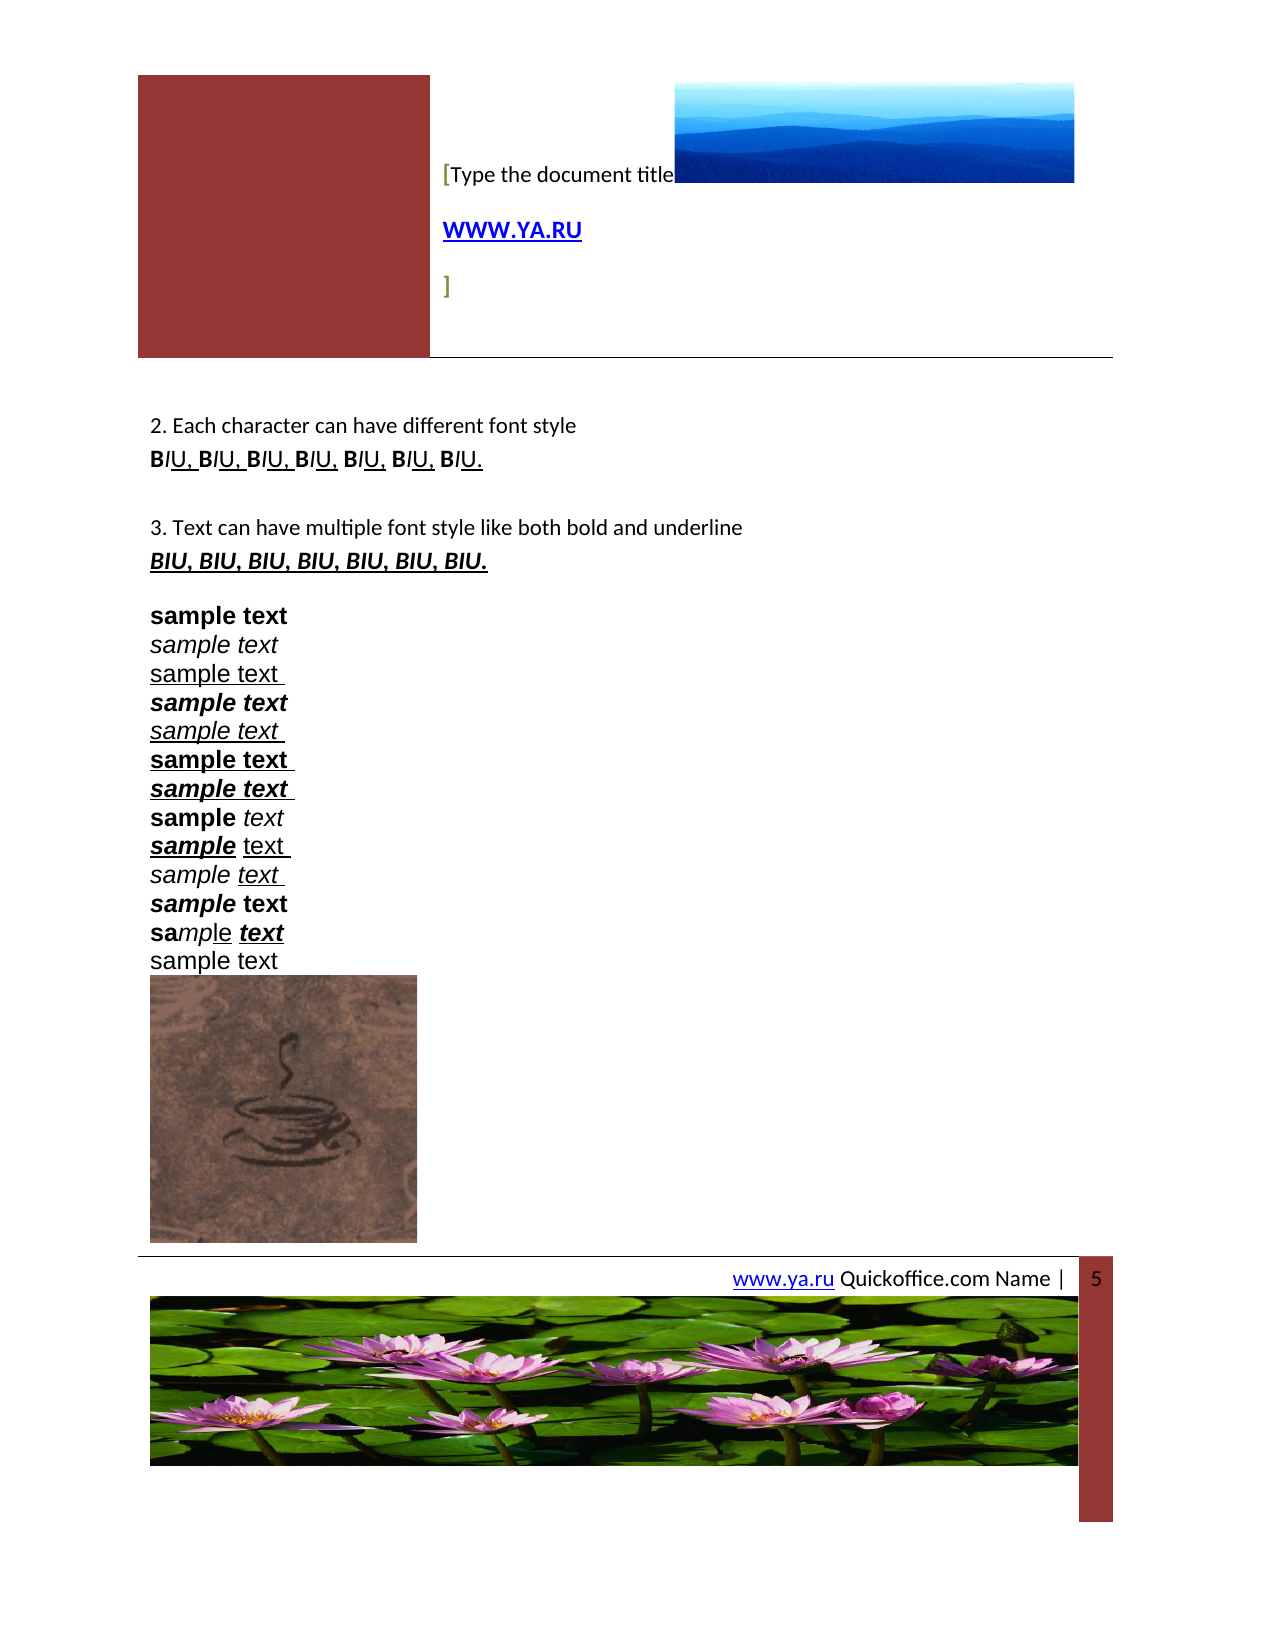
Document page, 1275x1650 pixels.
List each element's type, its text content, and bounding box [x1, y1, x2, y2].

list 3. Text can have multiple font style like both bold and underline [150, 513, 1125, 541]
picture [150, 1296, 1079, 1466]
text sample text [150, 860, 1125, 889]
text sample text [150, 745, 1125, 774]
text sample text [150, 630, 1125, 659]
text sample text [150, 659, 1125, 687]
text sample text [150, 687, 1125, 716]
text sample text [150, 716, 1125, 745]
text sample text [150, 946, 1125, 975]
list BIU, BIU, BIU, BIU, BIU, BIU, BIU. [150, 545, 1125, 576]
text sample text [150, 889, 1125, 917]
text sample text [150, 802, 1125, 831]
text sample text [150, 774, 1125, 802]
picture [150, 975, 418, 1243]
list BIU, BIU, BIU, BIU, BIU, BIU, BIU. [150, 443, 1125, 474]
picture [674, 82, 1075, 183]
list 2. Each character can have different font style [150, 411, 1125, 439]
text sample text [150, 831, 1125, 860]
text sample text [150, 917, 1125, 946]
text sample text [150, 601, 1125, 630]
